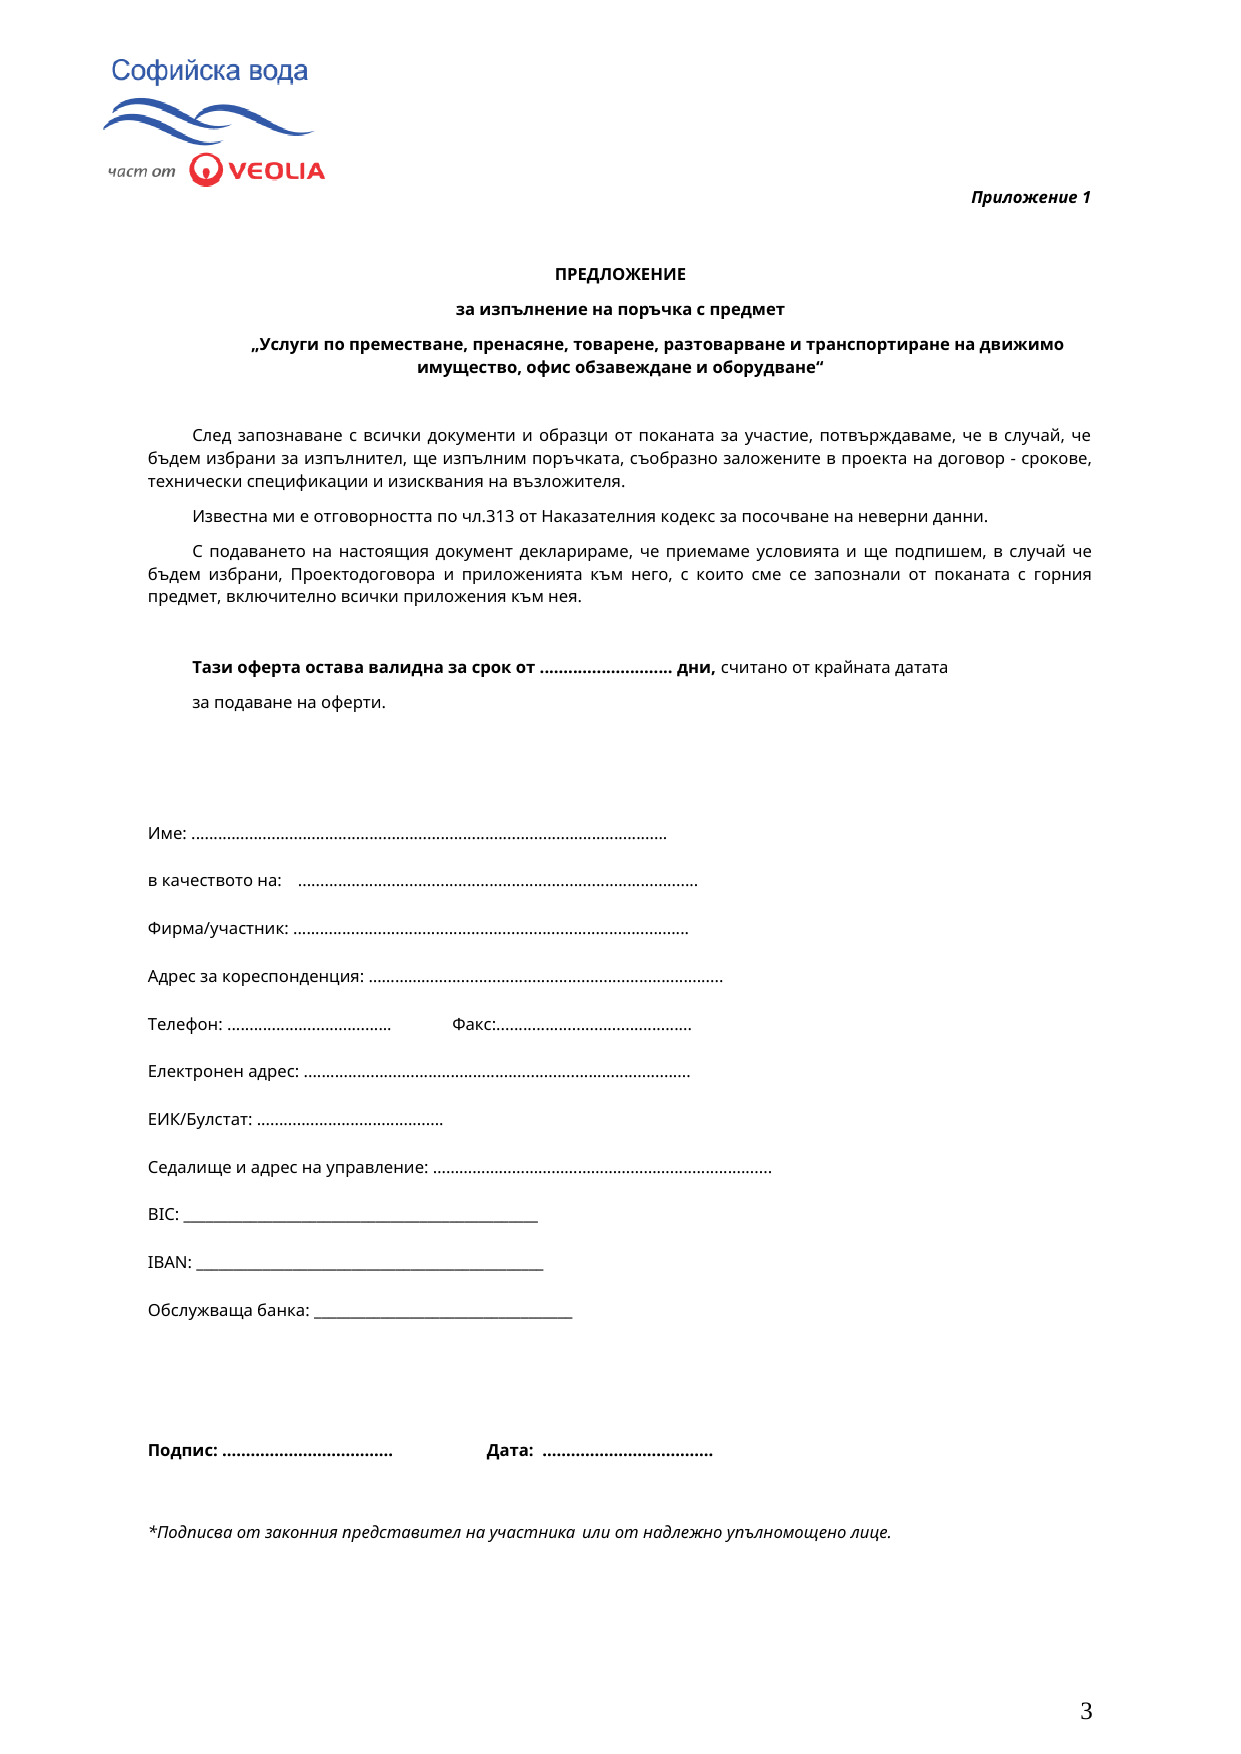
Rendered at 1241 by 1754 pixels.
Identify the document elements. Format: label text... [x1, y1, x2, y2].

text за подаване на оферти. [148, 691, 1093, 713]
text Електронен адрес: ....................................................................................... [148, 1060, 1093, 1082]
text След запознаване с всички документи и образци от поканата за участие, потвърждаваме, че в случай, че бъдем избрани за изпълнител, ще изпълним поръчката, съобразно заложените в проекта на договор - срокове, технически спецификации и изисквания на възложителя. [148, 424, 1093, 492]
picture [103, 59, 325, 187]
text Фирма/участник: ......................................................................................... [148, 917, 1093, 939]
text Седалище и адрес на управление: ………………………………………………....................... [148, 1155, 1093, 1178]
text ЕИК/Булстат: .......................................... [148, 1107, 1093, 1130]
text Адрес за кореспонденция: ……………….............................................................. [148, 964, 1093, 987]
text за изпълнение на поръчка с предмет [148, 298, 1093, 320]
text Известна ми е отговорността по чл.313 от Наказателния кодекс за посочване на неверни данни. [148, 504, 1093, 527]
text Име: ........................................................................................................... [148, 821, 1093, 844]
text Тази оферта остава валидна за срок от ............................ дни, считано от крайната датата [148, 655, 1093, 678]
text BIC: ________________________________________________ [148, 1203, 1093, 1226]
text *Подписва от законния представител на участника или от надлежно упълномощено лице. [148, 1521, 1093, 1543]
text „Услуги по преместване, пренасяне, товарене, разтоварване и транспортиране на движимо имущество, офис обзавеждане и оборудване“ [148, 333, 1093, 378]
text С подаването на настоящия документ декларираме, че приемаме условията и ще подпишем, в случай че бъдем избрани, Проектодоговора и приложенията към него, с които сме се запознали от поканата с горния предмет, включително всички приложения към нея. [148, 539, 1093, 608]
text IBAN: _______________________________________________ [148, 1251, 1093, 1273]
text Телефон: ..................................... Факс:............................................ [148, 1012, 1093, 1035]
text ПРЕДЛОЖЕНИЕ [148, 262, 1093, 285]
text в качеството на: .......................................................................................... [148, 869, 1093, 892]
text Обслужваща банка: ___________________________________ [148, 1298, 1093, 1321]
text Подпис: .................................... Дата: .................................... [148, 1438, 1093, 1461]
text Приложение 1 [148, 186, 1093, 209]
